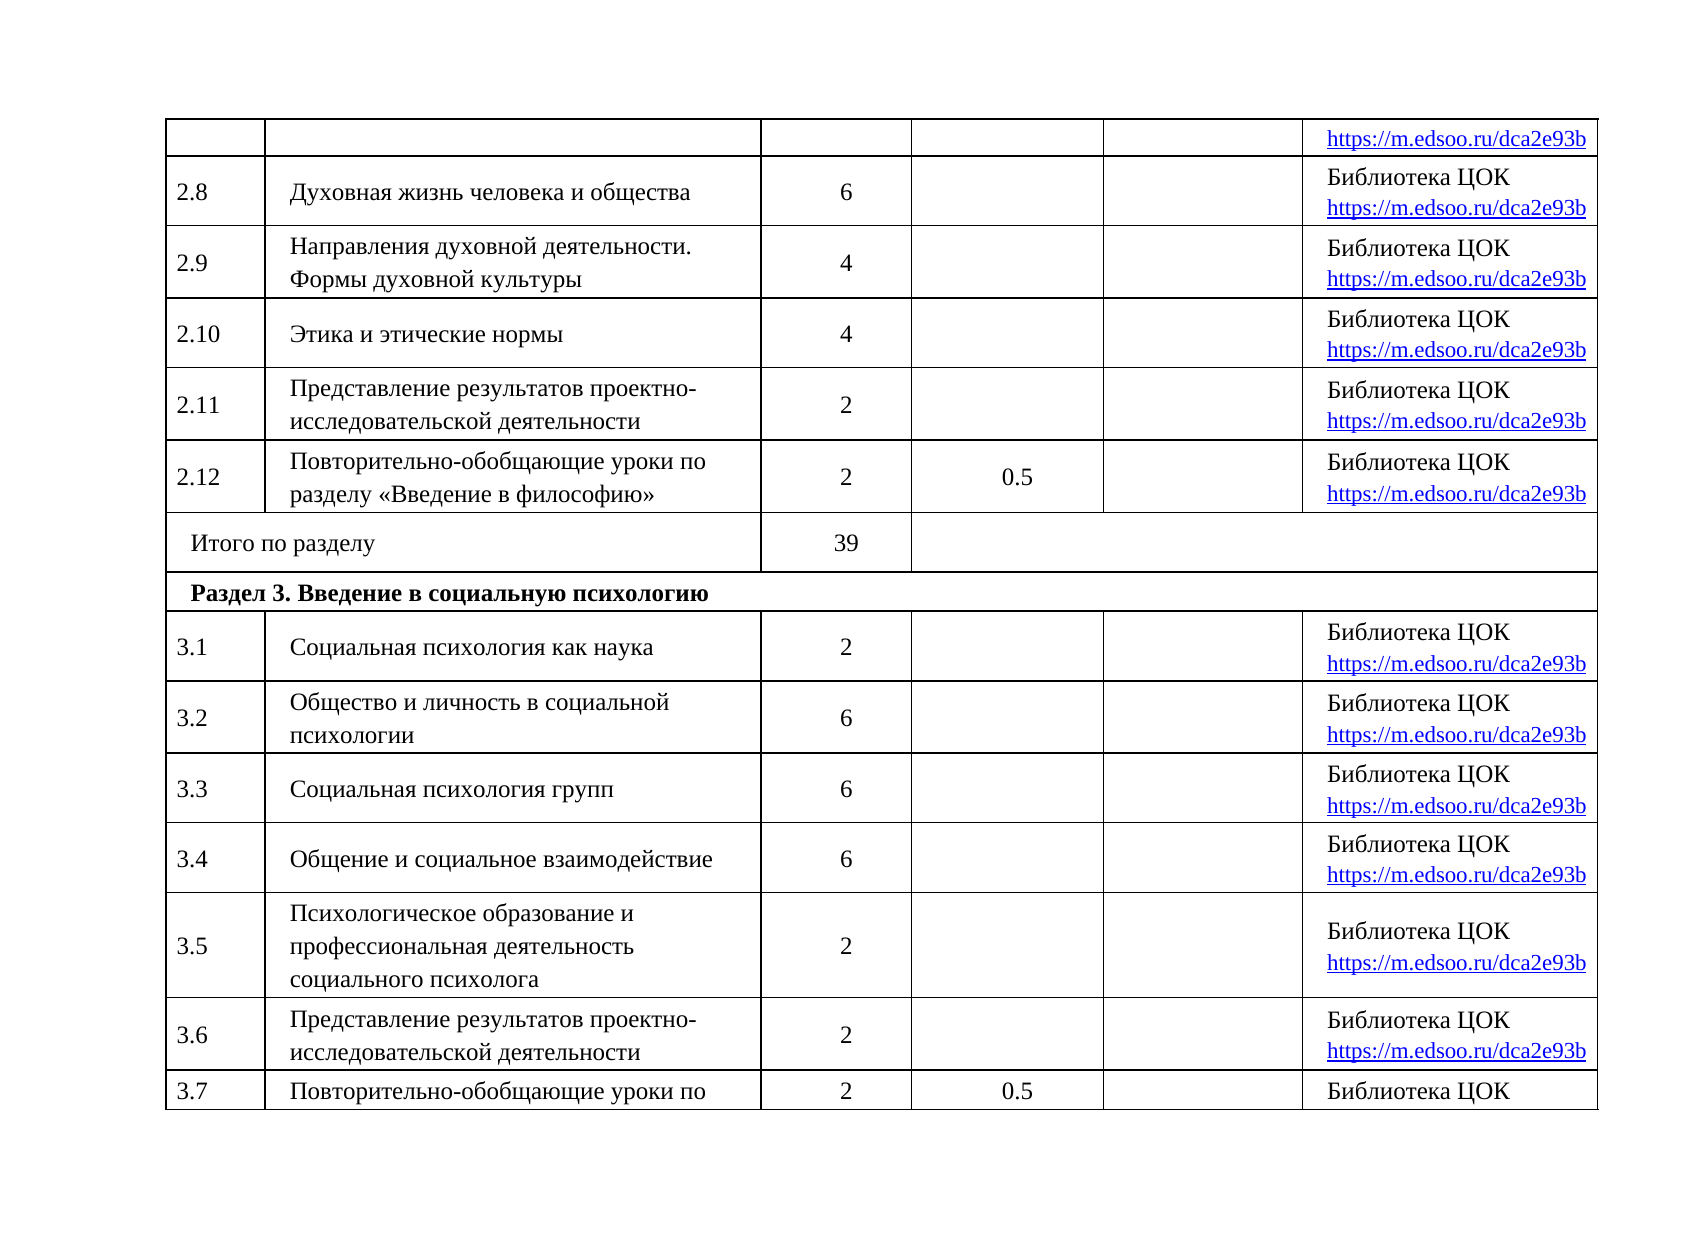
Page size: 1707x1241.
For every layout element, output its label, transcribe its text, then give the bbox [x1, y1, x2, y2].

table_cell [1303, 998, 1597, 1069]
table_cell Библиотека ЦОК https://m.edsoo.ru/dca2e93b [1303, 441, 1597, 511]
table_cell Этика и этические нормы [266, 299, 760, 367]
table_cell [1104, 157, 1302, 225]
table_cell Библиотека ЦОК https://m.edsoo.ru/dca2e93b [1303, 226, 1597, 297]
table_cell [912, 157, 1103, 225]
table_cell 2.7 [167, 120, 264, 155]
table_cell 2 [762, 368, 911, 439]
table_cell 4 [762, 226, 911, 297]
table_cell [1104, 226, 1302, 297]
table_cell 39 [762, 513, 911, 571]
table_cell 3.4 [167, 823, 264, 891]
table_cell Представление результатов проектно-исследовательской деятельности [266, 998, 760, 1069]
table_cell 0.5 [912, 1071, 1103, 1109]
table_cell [1303, 1071, 1597, 1109]
table_cell 6 [762, 157, 911, 225]
table_cell 2 [762, 441, 911, 511]
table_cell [266, 120, 760, 155]
table_cell Библиотека ЦОК https://m.edsoo.ru/dca2e93b [1303, 823, 1597, 891]
table_cell [1104, 682, 1302, 752]
table_cell Повторительно-обобщающие уроки по разделу «Введение в философию» [266, 441, 760, 511]
table_cell [912, 299, 1103, 367]
table_cell [912, 513, 1597, 571]
table_cell Направления духовной деятельности. Формы духовной культуры [266, 226, 760, 297]
table_cell [1104, 368, 1302, 439]
table_cell 6 [762, 823, 911, 891]
table_cell Представление результатов проектно-исследовательской деятельности [266, 368, 760, 439]
table_cell 2.10 [167, 299, 264, 367]
table_cell [912, 682, 1103, 752]
table_cell Психологическое образование и профессиональная деятельность социального психолога [266, 893, 760, 997]
table_cell [1104, 754, 1302, 822]
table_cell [1303, 157, 1597, 225]
table_cell 2 [762, 1071, 911, 1109]
table_cell [1104, 120, 1302, 155]
table_cell 2 [762, 893, 911, 997]
table_cell Библиотека ЦОК https://m.edsoo.ru/dca2e93b [1303, 368, 1597, 439]
table_cell Библиотека ЦОК https://m.edsoo.ru/dca2e93b [1303, 893, 1597, 997]
table_cell 3.3 [167, 754, 264, 822]
table_cell [912, 368, 1103, 439]
table_cell Социальная психология групп [266, 754, 760, 822]
table_cell 4 [762, 299, 911, 367]
table_cell 3.5 [167, 893, 264, 997]
table_cell [912, 120, 1103, 155]
table_cell 2.12 [167, 441, 264, 511]
table_cell 3.1 [167, 612, 264, 680]
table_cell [266, 1071, 760, 1109]
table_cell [1303, 120, 1597, 155]
table_cell Социальная психология как наука [266, 612, 760, 680]
table_cell 6 [762, 754, 911, 822]
table_cell [1104, 441, 1302, 511]
table_cell 3.6 [167, 998, 264, 1069]
table_cell [912, 612, 1103, 680]
table_cell [1104, 823, 1302, 891]
table_cell 2.8 [167, 157, 264, 225]
table_cell 2.11 [167, 368, 264, 439]
table_cell Общество и личность в социальной психологии [266, 682, 760, 752]
table_cell Библиотека ЦОК https://m.edsoo.ru/dca2e93b [1303, 612, 1597, 680]
table_cell [1104, 893, 1302, 997]
table_cell Общение и социальное взаимодействие [266, 823, 760, 891]
table_cell 0.5 [912, 441, 1103, 511]
table_cell 2 [762, 120, 911, 155]
table_cell [912, 226, 1103, 297]
table_cell [1104, 612, 1302, 680]
table_cell [912, 754, 1103, 822]
table_cell [1104, 299, 1302, 367]
table_cell 2 [762, 612, 911, 680]
table_cell 3.2 [167, 682, 264, 752]
table_cell Духовная жизнь человека и общества [266, 157, 760, 225]
table_cell Библиотека ЦОК https://m.edsoo.ru/dca2e93b [1303, 299, 1597, 367]
table_cell Раздел 3. Введение в социальную психологию [167, 573, 1597, 610]
table_cell [912, 893, 1103, 997]
table_cell 2 [762, 998, 911, 1069]
table_cell Библиотека ЦОК https://m.edsoo.ru/dca2e93b [1303, 682, 1597, 752]
table_cell [912, 823, 1103, 891]
table_cell 3.7 [167, 1071, 264, 1109]
table_cell 6 [762, 682, 911, 752]
table_cell 2.9 [167, 226, 264, 297]
table_cell [912, 998, 1103, 1069]
table_cell Итого по разделу [167, 513, 760, 571]
table_cell Библиотека ЦОК https://m.edsoo.ru/dca2e93b [1303, 754, 1597, 822]
table_cell [1104, 998, 1302, 1069]
table_cell [1104, 1071, 1302, 1109]
